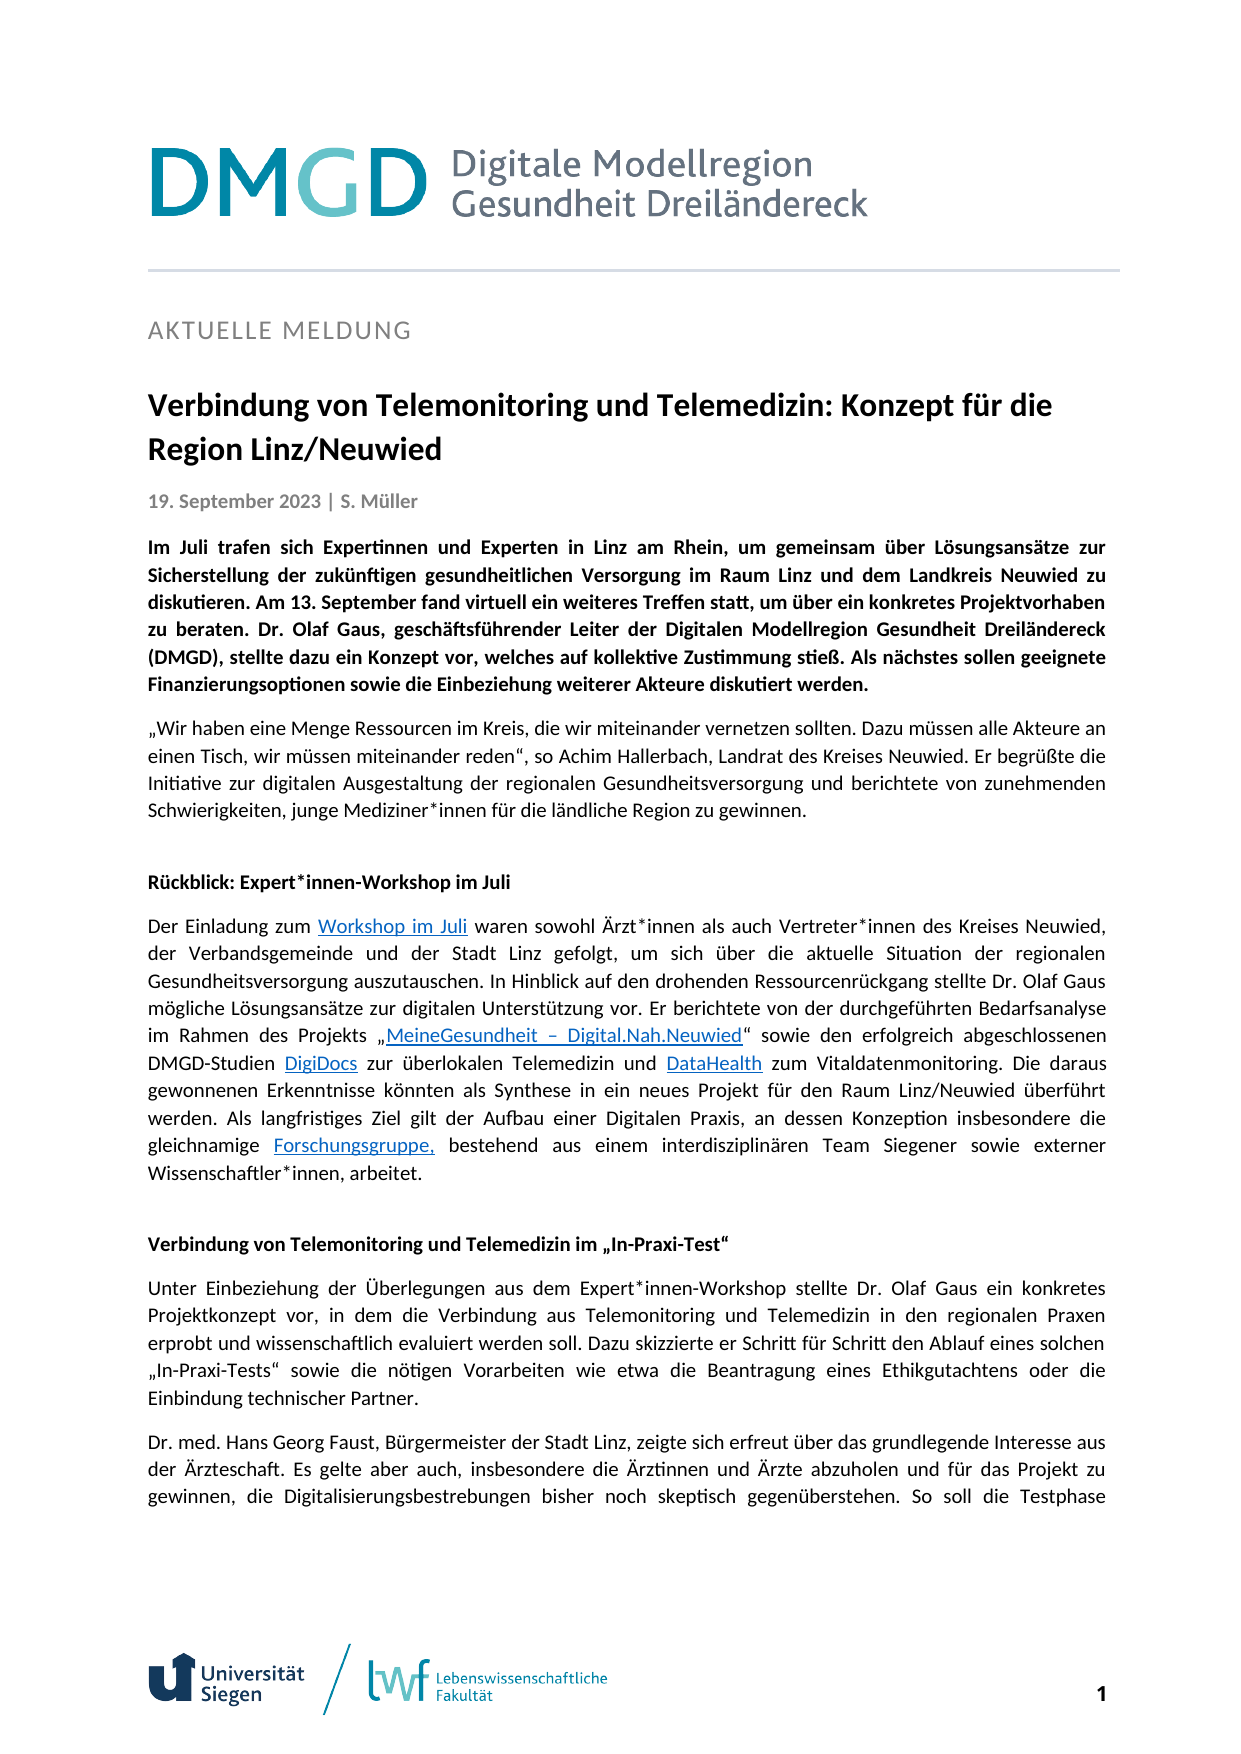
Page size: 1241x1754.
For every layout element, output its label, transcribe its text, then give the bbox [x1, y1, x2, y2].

text 19. September 2023 | S. Müller [148, 488, 1107, 514]
text Unter Einbeziehung der Überlegungen aus dem Expert*innen-Workshop stellte Dr. Olaf Gaus ein konkretes Projektkonzept vor, in dem die Verbindung aus Telemonitoring und Telemedizin in den regionalen Praxen erprobt und wissenschaftlich evaluiert werden soll. Dazu skizzierte er Schritt für Schritt den Ablauf eines solchen „In-Praxi-Tests“ sowie die nötigen Vorarbeiten wie etwa die Beantragung eines Ethikgutachtens oder die Einbindung technischer Partner. [148, 1275, 1107, 1410]
picture [103, 93, 920, 261]
text Der Einladung zum Workshop im Juli waren sowohl Ärzt*innen als auch Vertreter*innen des Kreises Neuwied, der Verbandsgemeinde und der Stadt Linz gefolgt, um sich über die aktuelle Situation der regionalen Gesundheitsversorgung auszutauschen. In Hinblick auf den drohenden Ressourcenrückgang stellte Dr. Olaf Gaus mögliche Lösungsansätze zur digitalen Unterstützung vor. Er berichtete von der durchgeführten Bedarfsanalyse im Rahmen des Projekts „MeineGesundheit – Digital.Nah.Neuwied“ sowie den erfolgreich abgeschlossenen DMGD-Studien DigiDocs zur überlokalen Telemedizin und DataHealth zum Vitaldatenmonitoring. Die daraus gewonnenen Erkenntnisse könnten als Synthese in ein neues Projekt für den Raum Linz/Neuwied überführt werden. Als langfristiges Ziel gilt der Aufbau einer Digitalen Praxis, an dessen Konzeption insbesondere die gleichnamige Forschungsgruppe, bestehend aus einem interdisziplinären Team Siegener sowie externer Wissenschaftler*innen, arbeitet. [148, 913, 1107, 1185]
text Rückblick: Expert*innen-Workshop im Juli [148, 842, 1107, 894]
picture [133, 1631, 624, 1731]
text Verbindung von Telemonitoring und Telemedizin im „In-Praxi-Test“ [148, 1204, 1107, 1257]
text „Wir haben eine Menge Ressourcen im Kreis, die wir miteinander vernetzen sollten. Dazu müssen alle Akteure an einen Tisch, wir müssen miteinander reden“, so Achim Hallerbach, Landrat des Kreises Neuwied. Er begrüßte die Initiative zur digitalen Ausgestaltung der regionalen Gesundheitsversorgung und berichtete von zunehmenden Schwierigkeiten, junge Mediziner*innen für die ländliche Region zu gewinnen. [148, 715, 1107, 823]
text Im Juli trafen sich Expertinnen und Experten in Linz am Rhein, um gemeinsam über Lösungsansätze zur Sicherstellung der zukünftigen gesundheitlichen Versorgung im Raum Linz und dem Landkreis Neuwied zu diskutieren. Am 13. September fand virtuell ein weiteres Treffen statt, um über ein konkretes Projektvorhaben zu beraten. Dr. Olaf Gaus, geschäftsführender Leiter der Digitalen Modellregion Gesundheit Dreiländereck (DMGD), stellte dazu ein Konzept vor, welches auf kollektive Zustimmung stieß. Als nächstes sollen geeignete Finanzierungsoptionen sowie die Einbeziehung weiterer Akteure diskutiert werden. [148, 534, 1107, 697]
text Verbindung von Telemonitoring und Telemedizin: Konzept für die Region Linz/Neuwied [148, 384, 1107, 469]
